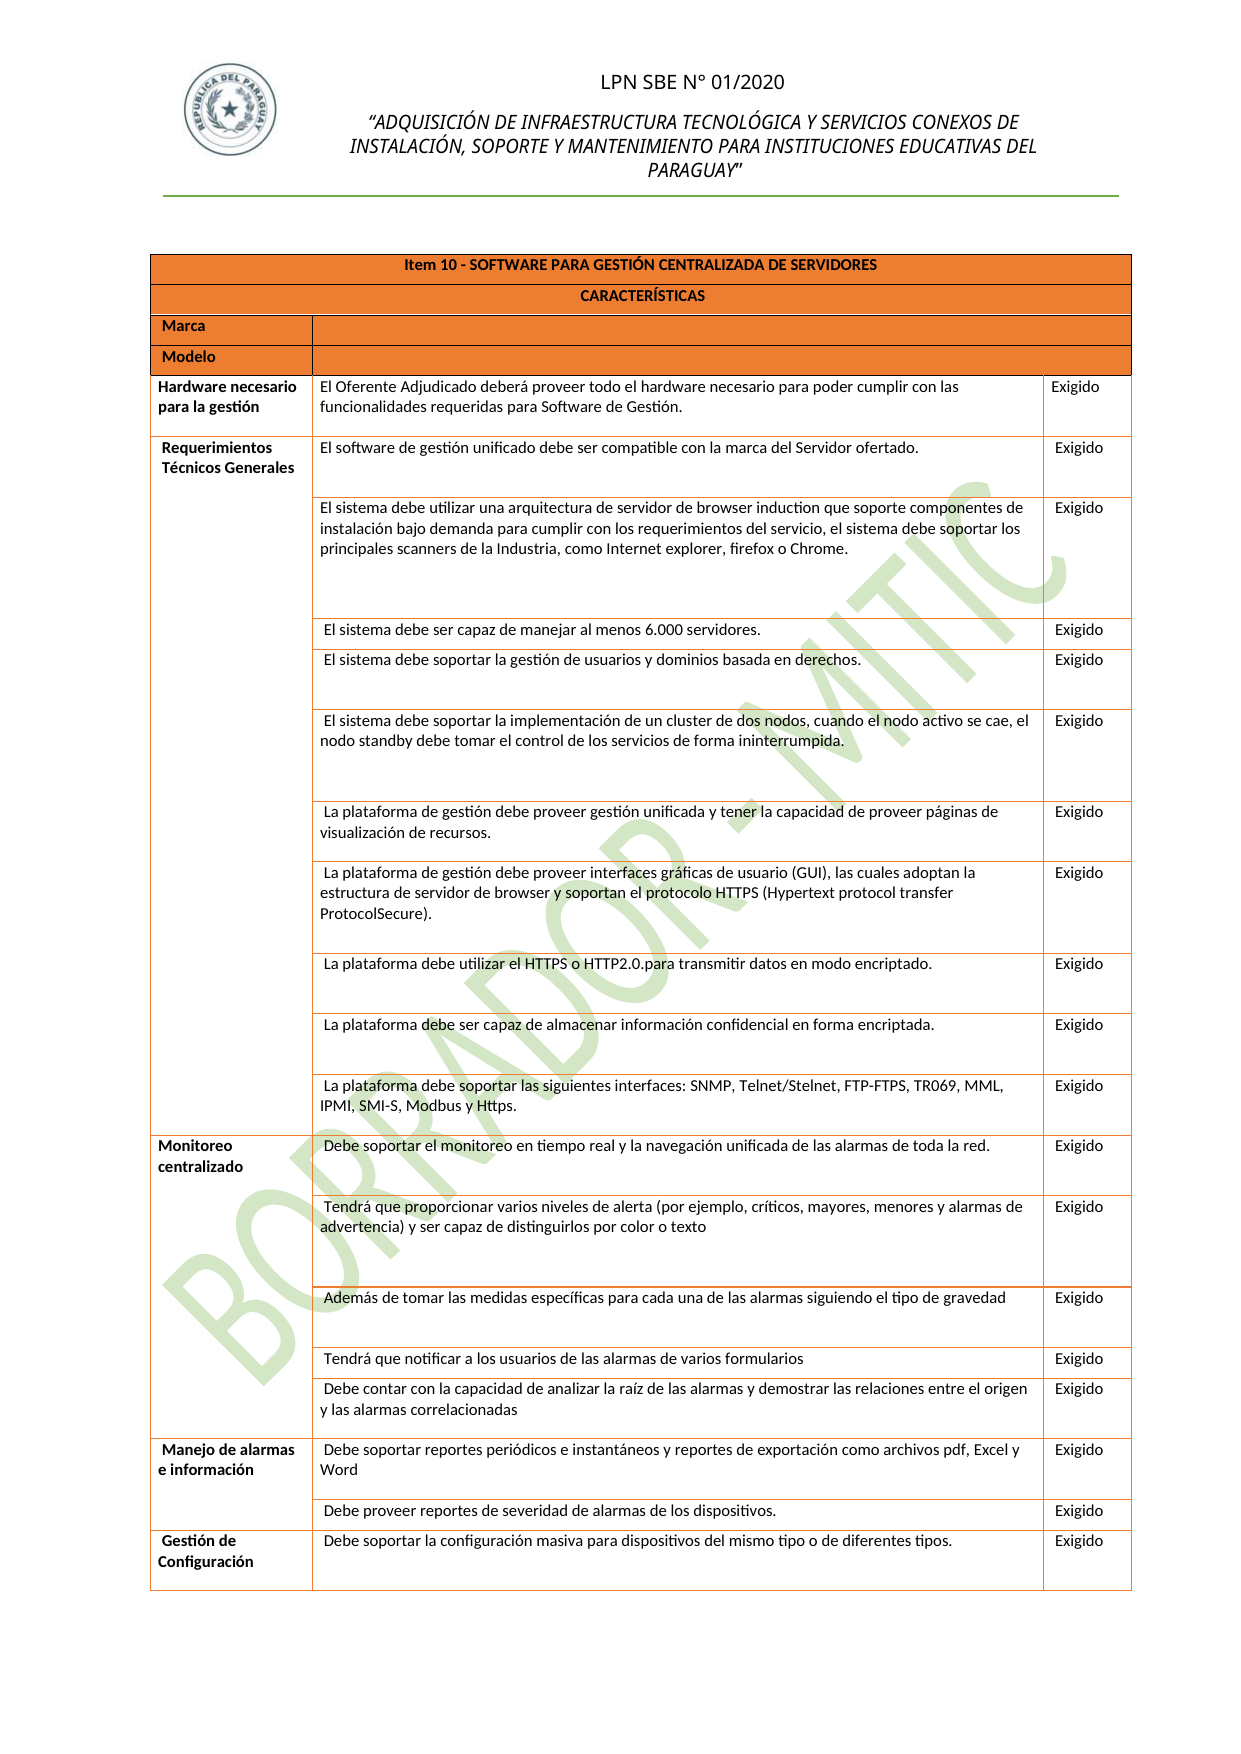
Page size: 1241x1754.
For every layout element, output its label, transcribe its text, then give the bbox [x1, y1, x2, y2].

table_cell La plataforma de gestión debe proveer interfaces gráficas de usuario (GUI), las cuales adoptan la estructura de servidor de browser y soportan el protocolo HTTPS (Hypertext protocol transfer ProtocolSecure). [313, 862, 1043, 952]
table_cell Exigido [1044, 710, 1131, 801]
table_cell CARACTERÍSTICAS [151, 285, 1131, 314]
table_header Item 10 - SOFTWARE PARA GESTIÓN CENTRALIZADA DE SERVIDORES [151, 255, 1131, 284]
table_cell La plataforma debe soportar las siguientes interfaces: SNMP, Telnet/Stelnet, FTP-FTPS, TR069, MML, IPMI, SMI-S, Modbus y Https. [313, 1075, 1043, 1134]
table_cell El sistema debe soportar la implementación de un cluster de dos nodos, cuando el nodo activo se cae, el nodo standby debe tomar el control de los servicios de forma ininterrumpida. [313, 710, 1043, 801]
table_cell [313, 346, 1131, 375]
table_cell Marca [151, 316, 312, 345]
table_cell Hardware necesario para la gestión [151, 376, 312, 436]
table_cell Tendrá que notificar a los usuarios de las alarmas de varios formularios [313, 1348, 1043, 1378]
table_cell Debe contar con la capacidad de analizar la raíz de las alarmas y demostrar las relaciones entre el origen y las alarmas correlacionadas [313, 1379, 1043, 1438]
table_cell Exigido [1044, 802, 1131, 861]
table_cell El sistema debe ser capaz de manejar al menos 6.000 servidores. [313, 619, 1043, 649]
table_cell Exigido [1044, 862, 1131, 952]
table_cell Exigido [1044, 1136, 1131, 1195]
table_cell El Oferente Adjudicado deberá proveer todo el hardware necesario para poder cumplir con las funcionalidades requeridas para Software de Gestión. [313, 376, 1043, 436]
table_cell El software de gestión unificado debe ser compatible con la marca del Servidor ofertado. [313, 437, 1043, 497]
table_cell Exigido [1044, 1348, 1131, 1378]
table_cell Además de tomar las medidas específicas para cada una de las alarmas siguiendo el tipo de gravedad [313, 1288, 1043, 1347]
table_cell Gestión de Configuración [151, 1531, 312, 1590]
table_cell Debe soportar la configuración masiva para dispositivos del mismo tipo o de diferentes tipos. [313, 1531, 1043, 1590]
table_cell Exigido [1044, 954, 1131, 1013]
table_cell Exigido [1044, 1014, 1131, 1074]
table_cell Exigido [1044, 1075, 1131, 1134]
table_cell Exigido [1044, 1500, 1131, 1529]
table_cell Debe soportar reportes periódicos e instantáneos y reportes de exportación como archivos pdf, Excel y Word [313, 1439, 1043, 1499]
table_cell El sistema debe utilizar una arquitectura de servidor de browser induction que soporte componentes de instalación bajo demanda para cumplir con los requerimientos del servicio, el sistema debe soportar los principales scanners de la Industria, como Internet explorer, firefox o Chrome. [313, 498, 1043, 618]
table_cell Exigido [1044, 1531, 1131, 1590]
table_cell [313, 316, 1131, 345]
table_cell Exigido [1044, 376, 1131, 436]
table_cell Debe soportar el monitoreo en tiempo real y la navegación unificada de las alarmas de toda la red. [313, 1136, 1043, 1195]
table_cell Tendrá que proporcionar varios niveles de alerta (por ejemplo, críticos, mayores, menores y alarmas de advertencia) y ser capaz de distinguirlos por color o texto [313, 1196, 1043, 1286]
table_cell Exigido [1044, 1439, 1131, 1499]
picture [182, 61, 278, 157]
table_cell Exigido [1044, 498, 1131, 618]
table_cell Requerimientos Técnicos Generales [151, 437, 312, 1134]
table_cell Exigido [1044, 619, 1131, 649]
table_cell Exigido [1044, 1288, 1131, 1347]
table_cell Exigido [1044, 1196, 1131, 1286]
table_cell Monitoreo centralizado [151, 1136, 312, 1438]
table_cell La plataforma debe utilizar el HTTPS o HTTP2.0.para transmitir datos en modo encriptado. [313, 954, 1043, 1013]
table_cell Debe proveer reportes de severidad de alarmas de los dispositivos. [313, 1500, 1043, 1529]
table_cell La plataforma debe ser capaz de almacenar información confidencial en forma encriptada. [313, 1014, 1043, 1074]
table_cell La plataforma de gestión debe proveer gestión unificada y tener la capacidad de proveer páginas de visualización de recursos. [313, 802, 1043, 861]
table_cell Modelo [151, 346, 312, 375]
table_cell Exigido [1044, 437, 1131, 497]
table_cell Manejo de alarmas e información [151, 1439, 312, 1529]
table_cell El sistema debe soportar la gestión de usuarios y dominios basada en derechos. [313, 650, 1043, 709]
table_cell Exigido [1044, 650, 1131, 709]
table_cell Exigido [1044, 1379, 1131, 1438]
